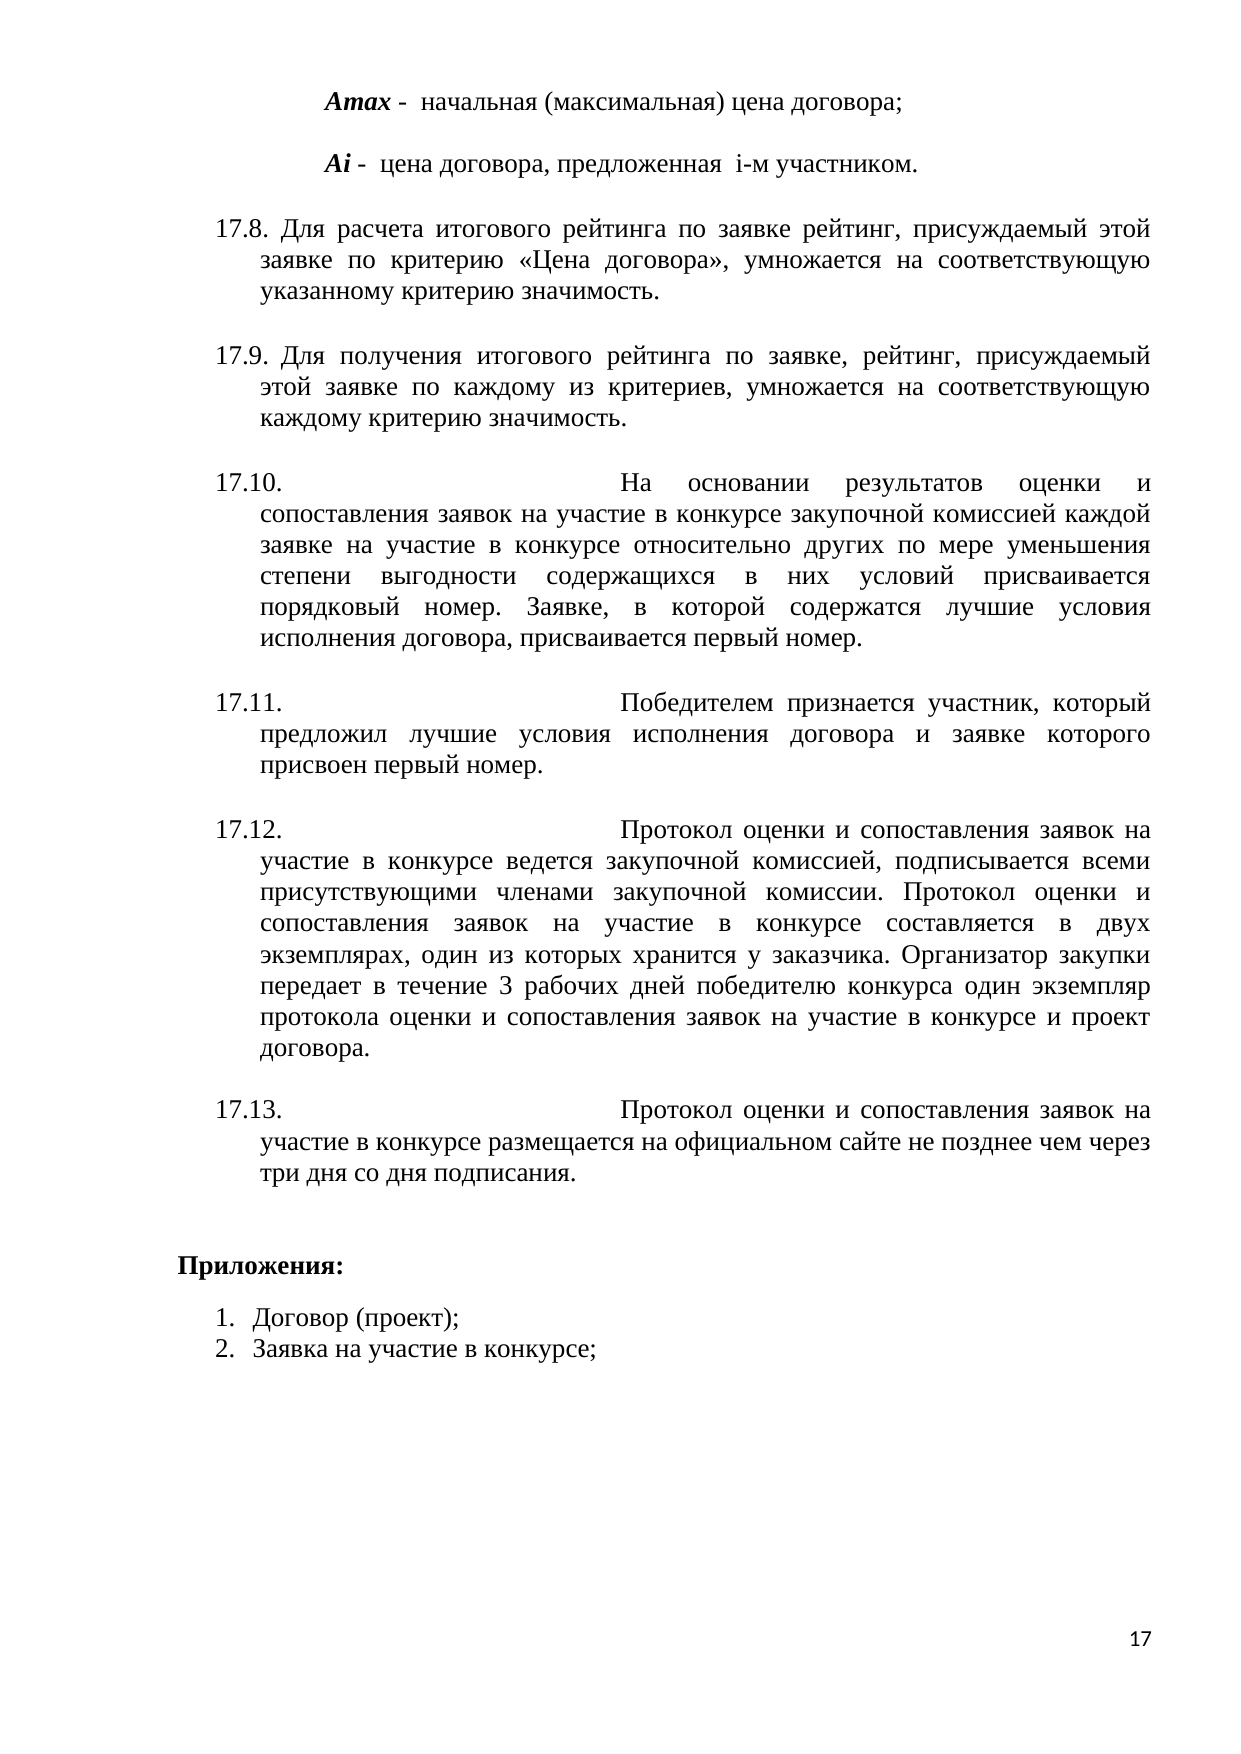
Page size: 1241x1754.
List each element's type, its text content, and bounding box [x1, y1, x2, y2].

list Для получения итогового рейтинга по заявке, рейтинг, присуждаемый этой заявке по каждому из критериев, умножается на соответствующую каждому критерию значимость. [215, 339, 1152, 432]
list Протокол оценки и сопоставления заявок на участие в конкурсе ведется закупочной комиссией, подписывается всеми присутствующими членами закупочной комиссии. Протокол оценки и сопоставления заявок на участие в конкурсе составляется в двух экземплярах, один из которых хранится у заказчика. Организатор закупки передает в течение 3 рабочих дней победителю конкурса один экземпляр протокола оценки и сопоставления заявок на участие в конкурсе и проект договора. [215, 813, 1152, 1062]
list На основании результатов оценки и сопоставления заявок на участие в конкурсе закупочной комиссией каждой заявке на участие в конкурсе относительно других по мере уменьшения степени выгодности содержащихся в них условий присваивается порядковый номер. Заявке, в которой содержатся лучшие условия исполнения договора, присваивается первый номер. [215, 466, 1152, 653]
text Приложения: [177, 1249, 1152, 1280]
list Протокол оценки и сопоставления заявок на участие в конкурсе размещается на официальном сайте не позднее чем через три дня со дня подписания. [215, 1093, 1152, 1187]
text Amax - начальная (максимальная) цена договора; [266, 85, 1152, 116]
text Ai - цена договора, предложенная i-м участником. [266, 147, 1152, 178]
list Для расчета итогового рейтинга по заявке рейтинг, присуждаемый этой заявке по критерию «Цена договора», умножается на соответствующую указанному критерию значимость. [215, 212, 1152, 305]
list Договор (проект); [215, 1301, 1152, 1332]
list Победителем признается участник, который предложил лучшие условия исполнения договора и заявке которого присвоен первый номер. [215, 686, 1152, 779]
list Заявка на участие в конкурсе; [215, 1332, 1152, 1363]
